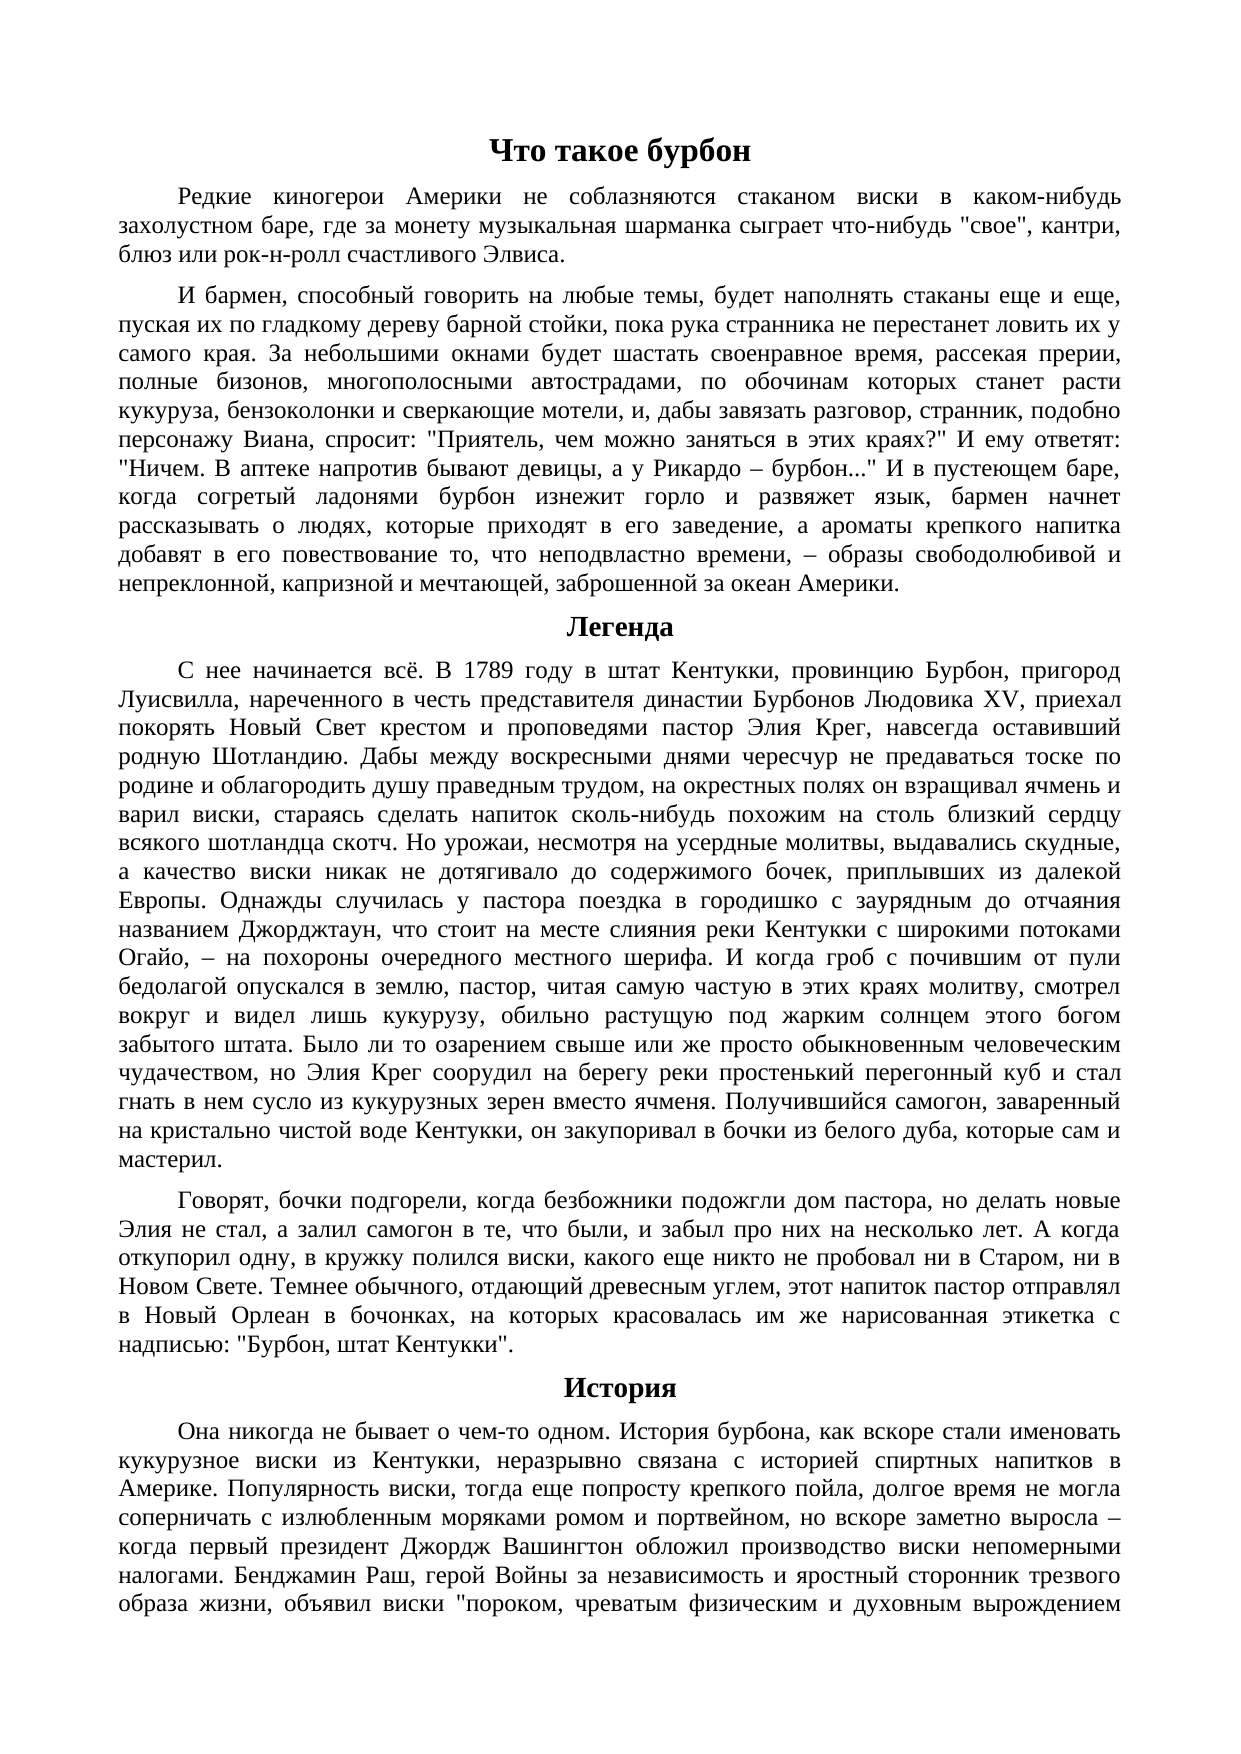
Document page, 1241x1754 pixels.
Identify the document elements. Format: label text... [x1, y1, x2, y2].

text С нее начинается всё. В 1789 году в штат Кентукки, провинцию Бурбон, пригород Луисвилла, нареченного в честь представителя династии Бурбонов Людовика XV, приехал покорять Новый Свет крестом и проповедями пастор Элия Крег, навсегда оставивший родную Шотландию. Дабы между воскресными днями чересчур не предаваться тоске по родине и облагородить душу праведным трудом, на окрестных полях он взращивал ячмень и варил виски, стараясь сделать напиток сколь-нибудь похожим на столь близкий сердцу всякого шотландца скотч. Но урожаи, несмотря на усердные молитвы, выдавались скудные, а качество виски никак не дотягивало до содержимого бочек, приплывших из далекой Европы. Однажды случилась у пастора поездка в городишко с заурядным до отчаяния названием Джорджтаун, что стоит на месте слияния реки Кентукки с широкими потоками Огайо, – на похороны очередного местного шерифа. И когда гроб с почившим от пули бедолагой опускался в землю, пастор, читая самую частую в этих краях молитву, смотрел вокруг и видел лишь кукурузу, обильно растущую под жарким солнцем этого богом забытого штата. Было ли то озарением свыше или же просто обыкновенным человеческим чудачеством, но Элия Крег соорудил на берегу реки простенький перегонный куб и стал гнать в нем сусло из кукурузных зерен вместо ячменя. Получившийся самогон, заваренный на кристально чистой воде Кентукки, он закупоривал в бочки из белого дуба, которые сам и мастерил. [118, 655, 1122, 1172]
text И бармен, способный говорить на любые темы, будет наполнять стаканы еще и еще, пуская их по гладкому дереву барной стойки, пока рука странника не перестанет ловить их у самого края. За небольшими окнами будет шастать своенравное время, рассекая прерии, полные бизонов, многополосными автострадами, по обочинам которых станет расти кукуруза, бензоколонки и сверкающие мотели, и, дабы завязать разговор, странник, подобно персонажу Виана, спросит: "Приятель, чем можно заняться в этих краях?" И ему ответят: "Ничем. В аптеке напротив бывают девицы, а у Рикардо – бурбон..." И в пустеющем баре, когда согретый ладонями бурбон изнежит горло и развяжет язык, бармен начнет рассказывать о людях, которые приходят в его заведение, а ароматы крепкого напитка добавят в его повествование то, что неподвластно времени, – образы свободолюбивой и непреклонной, капризной и мечтающей, заброшенной за океан Америки. [118, 280, 1122, 596]
text Говорят, бочки подгорели, когда безбожники подожгли дом пастора, но делать новые Элия не стал, а залил самогон в те, что были, и забыл про них на несколько лет. А когда откупорил одну, в кружку полился виски, какого еще никто не пробовал ни в Старом, ни в Новом Свете. Темнее обычного, отдающий древесным углем, этот напиток пастор отправлял в Новый Орлеан в бочонках, на которых красовалась им же нарисованная этикетка с надписью: "Бурбон, штат Кентукки". [118, 1185, 1122, 1357]
text Легенда [118, 609, 1122, 642]
text История [118, 1370, 1122, 1403]
text Редкие киногерои Америки не соблазняются стаканом виски в каком-нибудь захолустном баре, где за монету музыкальная шарманка сыграет что-нибудь "свое", кантри, блюз или рок-н-ролл счастливого Элвиса. [118, 181, 1122, 268]
text Что такое бурбон [118, 131, 1122, 169]
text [118, 1416, 1122, 1617]
